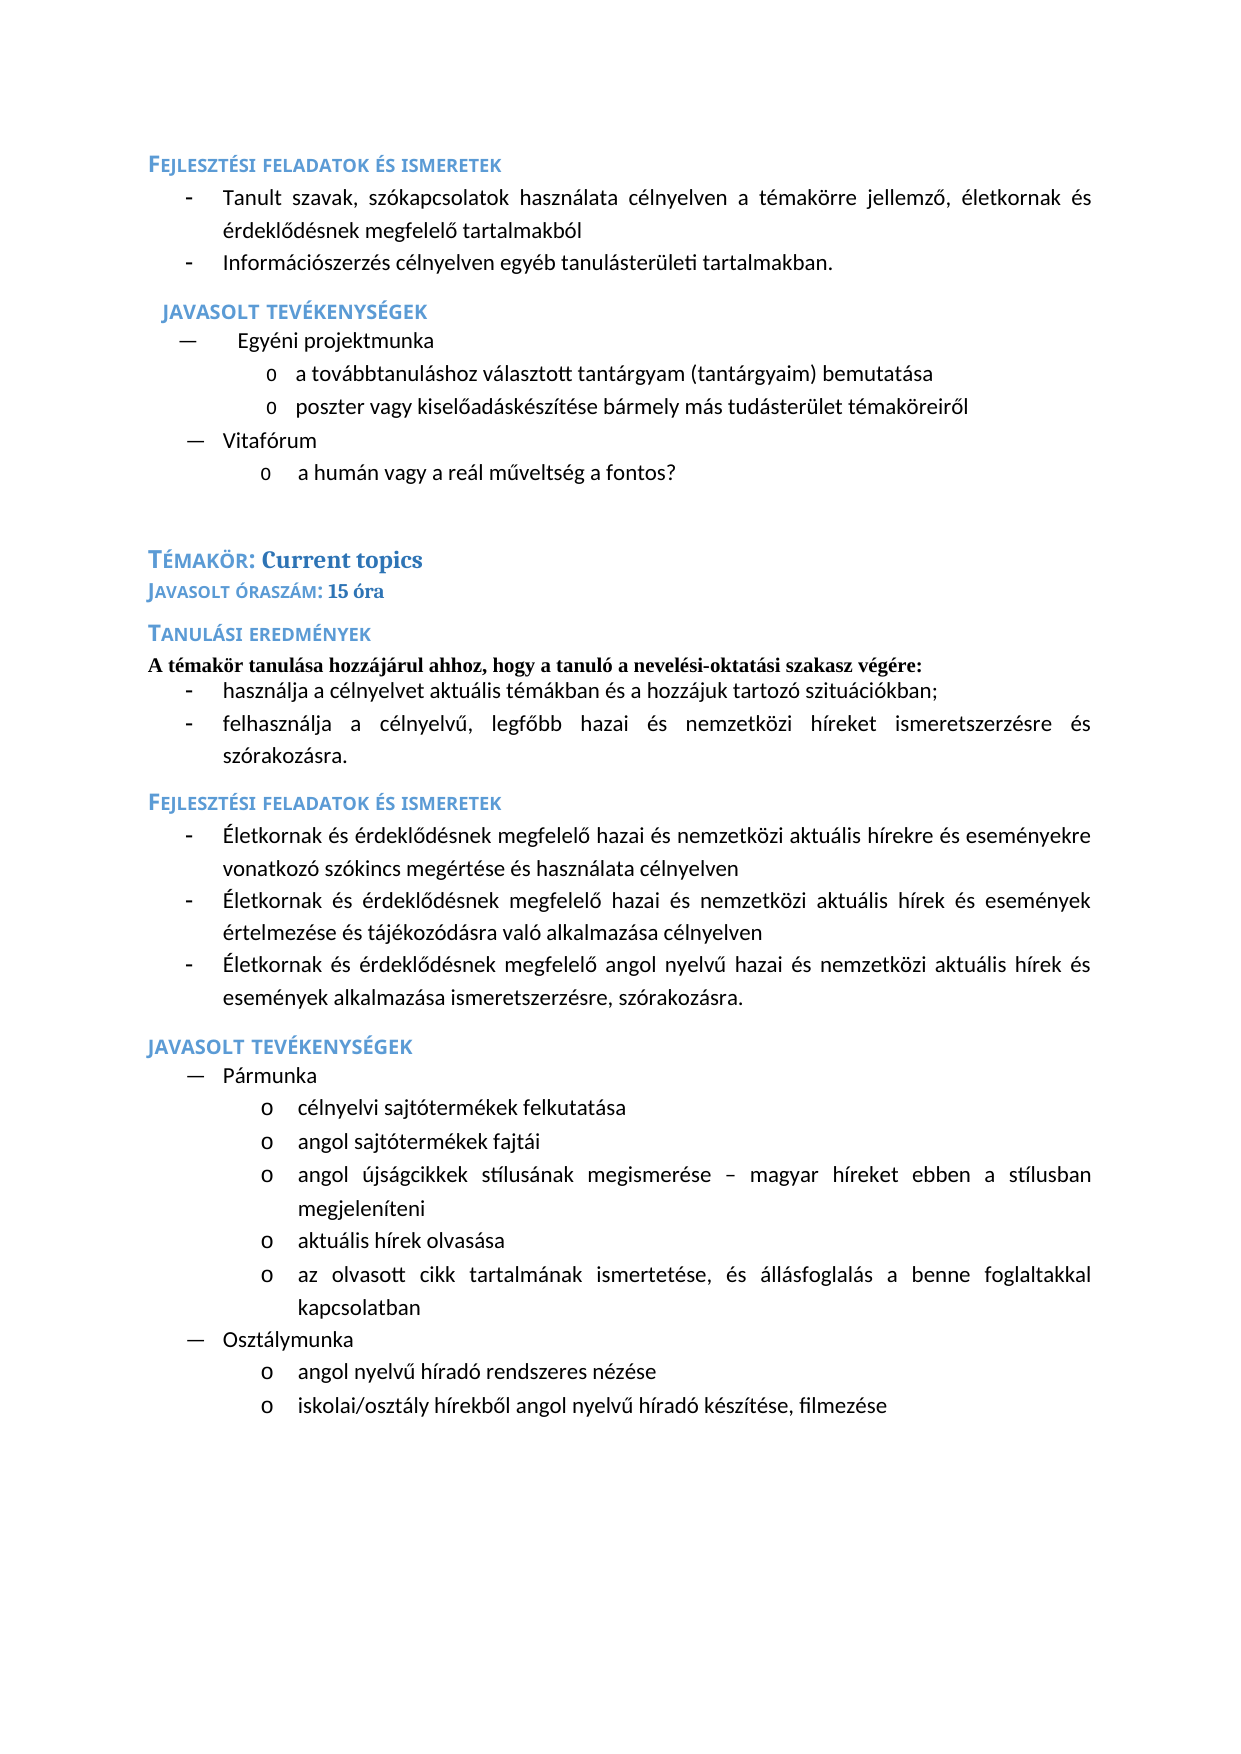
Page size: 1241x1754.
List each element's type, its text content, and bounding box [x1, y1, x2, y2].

list Információszerzés célnyelven egyéb tanulásterületi tartalmakban. [185, 248, 1093, 276]
list Pármunka [185, 1061, 1093, 1089]
list Osztálymunka [185, 1325, 1093, 1353]
list Egyéni projektmunka [177, 327, 1093, 355]
list iskolai/osztály hírekből angol nyelvű híradó készítése, filmezése [260, 1391, 1093, 1420]
list aktuális hírek olvasása [260, 1226, 1093, 1255]
list Életkornak és érdeklődésnek megfelelő hazai és nemzetközi aktuális hírekre és eseményekre vonatkozó szókincs megértése és használata célnyelven [185, 822, 1093, 882]
list angol sajtótermékek fajtái [260, 1127, 1093, 1156]
text Témakör: Current topics [148, 542, 1093, 576]
list poszter vagy kiselőadáskészítése bármely más tudásterület témaköreiről [266, 392, 1093, 422]
list a humán vagy a reál műveltség a fontos? [260, 458, 1093, 487]
list Vitafórum [185, 426, 1093, 454]
subtitle Fejlesztési feladatok és ismeretek [148, 786, 1093, 817]
list felhasználja a célnyelvű, legfőbb hazai és nemzetközi híreket ismeretszerzésre és szórakozásra. [185, 709, 1093, 769]
list angol újságcikkek stílusának megismerése – magyar híreket ebben a stílusban megjeleníteni [260, 1161, 1093, 1222]
text javasolt tevékenységek [148, 1027, 1093, 1061]
list Életkornak és érdeklődésnek megfelelő angol nyelvű hazai és nemzetközi aktuális hírek és események alkalmazása ismeretszerzésre, szórakozásra. [185, 950, 1093, 1011]
list Tanult szavak, szókapcsolatok használata célnyelven a témakörre jellemző, életkornak és érdeklődésnek megfelelő tartalmakból [185, 183, 1093, 244]
subtitle Tanulási eredmények [148, 617, 1093, 648]
text javasolt tevékenységek [162, 293, 1093, 327]
list használja a célnyelvet aktuális témákban és a hozzájuk tartozó szituációkban; [185, 677, 1093, 705]
list angol nyelvű híradó rendszeres nézése [260, 1357, 1093, 1387]
list az olvasott cikk tartalmának ismertetése, és állásfoglalás a benne foglaltakkal kapcsolatban [260, 1260, 1093, 1321]
list célnyelvi sajtótermékek felkutatása [260, 1093, 1093, 1123]
subtitle Fejlesztési feladatok és ismeretek [148, 148, 1093, 179]
list Életkornak és érdeklődésnek megfelelő hazai és nemzetközi aktuális hírek és események értelmezése és tájékozódásra való alkalmazása célnyelven [185, 886, 1093, 946]
list a továbbtanuláshoz választott tantárgyam (tantárgyaim) bemutatása [266, 359, 1093, 388]
text Javasolt óraszám: 15 óra [148, 576, 1093, 604]
text A témakör tanulása hozzájárul ahhoz, hogy a tanuló a nevelési-oktatási szakasz végére: [148, 653, 1093, 677]
